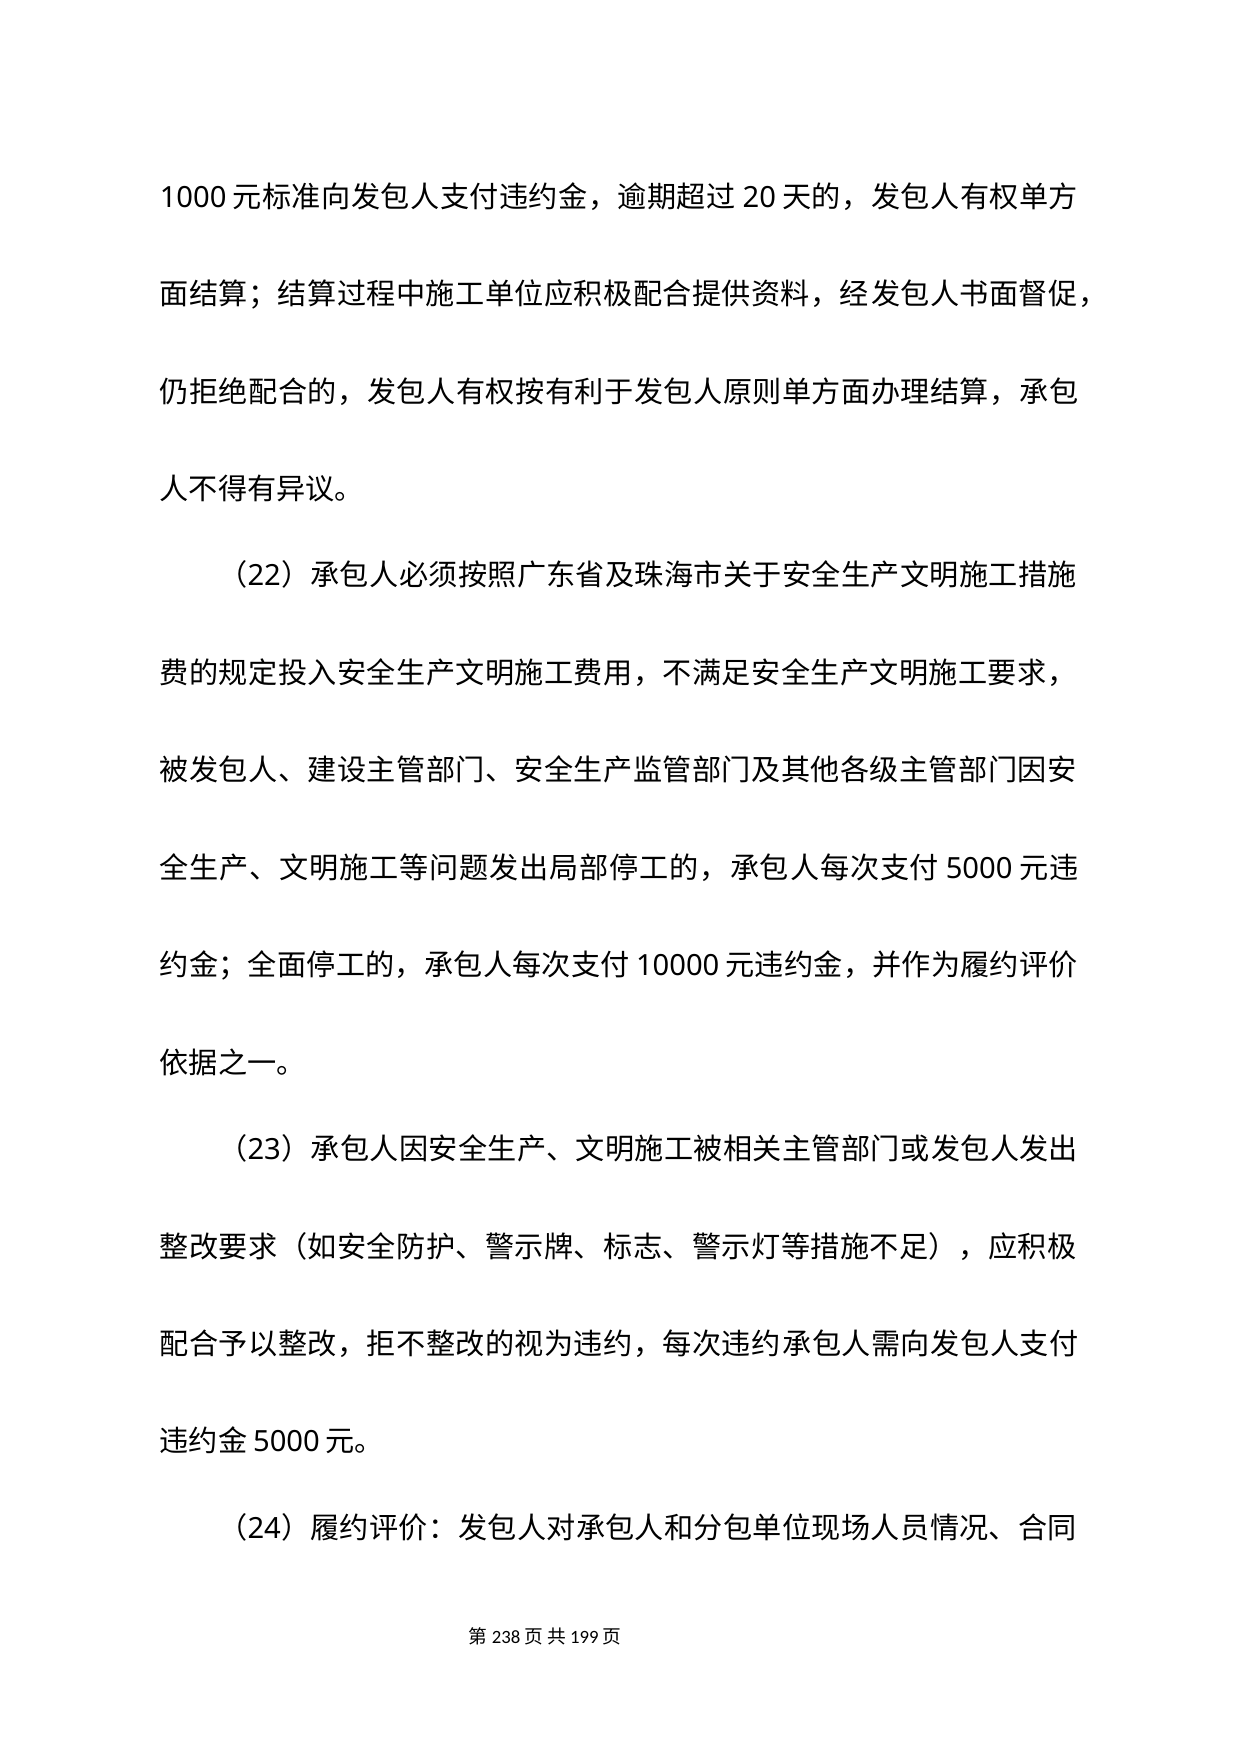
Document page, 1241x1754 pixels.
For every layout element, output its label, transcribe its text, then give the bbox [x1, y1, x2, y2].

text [159, 162, 1078, 519]
text （23）承包人因安全生产、文明施工被相关主管部门或发包人发出整改要求（如安全防护、警示牌、标志、警示灯等措施不足），应积极配合予以整改，拒不整改的视为违约，每次违约承包人需向发包人支付违约金5000元。 [159, 1114, 1078, 1472]
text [159, 1493, 1078, 1558]
text （22）承包人必须按照广东省及珠海市关于安全生产文明施工措施费的规定投入安全生产文明施工费用，不满足安全生产文明施工要求，被发包人、建设主管部门、安全生产监管部门及其他各级主管部门因安全生产、文明施工等问题发出局部停工的，承包人每次支付5000元违约金；全面停工的，承包人每次支付10000元违约金，并作为履约评价依据之一。 [159, 541, 1078, 1093]
